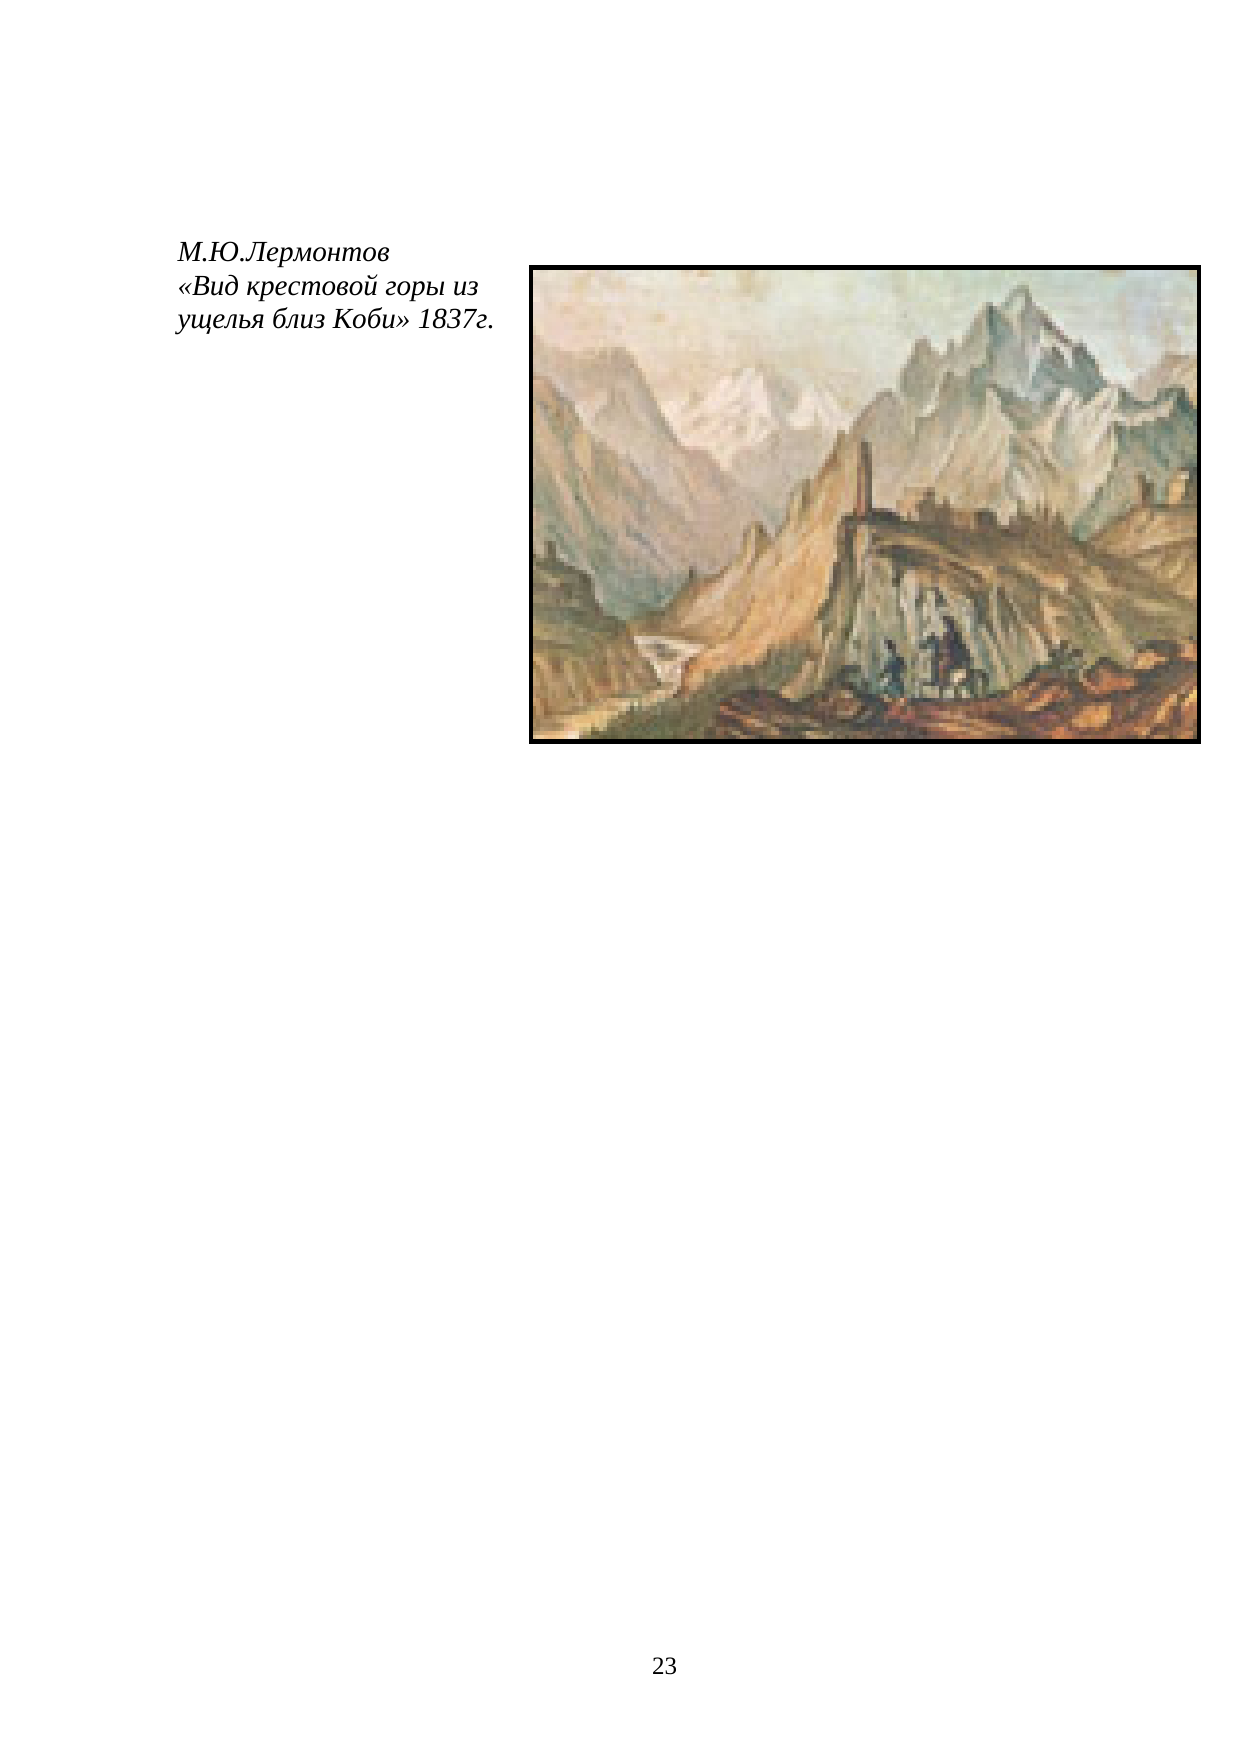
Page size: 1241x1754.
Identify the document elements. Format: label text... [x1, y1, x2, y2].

text М.Ю.Лермонтов [177, 234, 1152, 268]
text «Вид крестовой горы из ущелья близ Коби» 1837г. [177, 268, 1152, 335]
picture [533, 270, 1197, 739]
